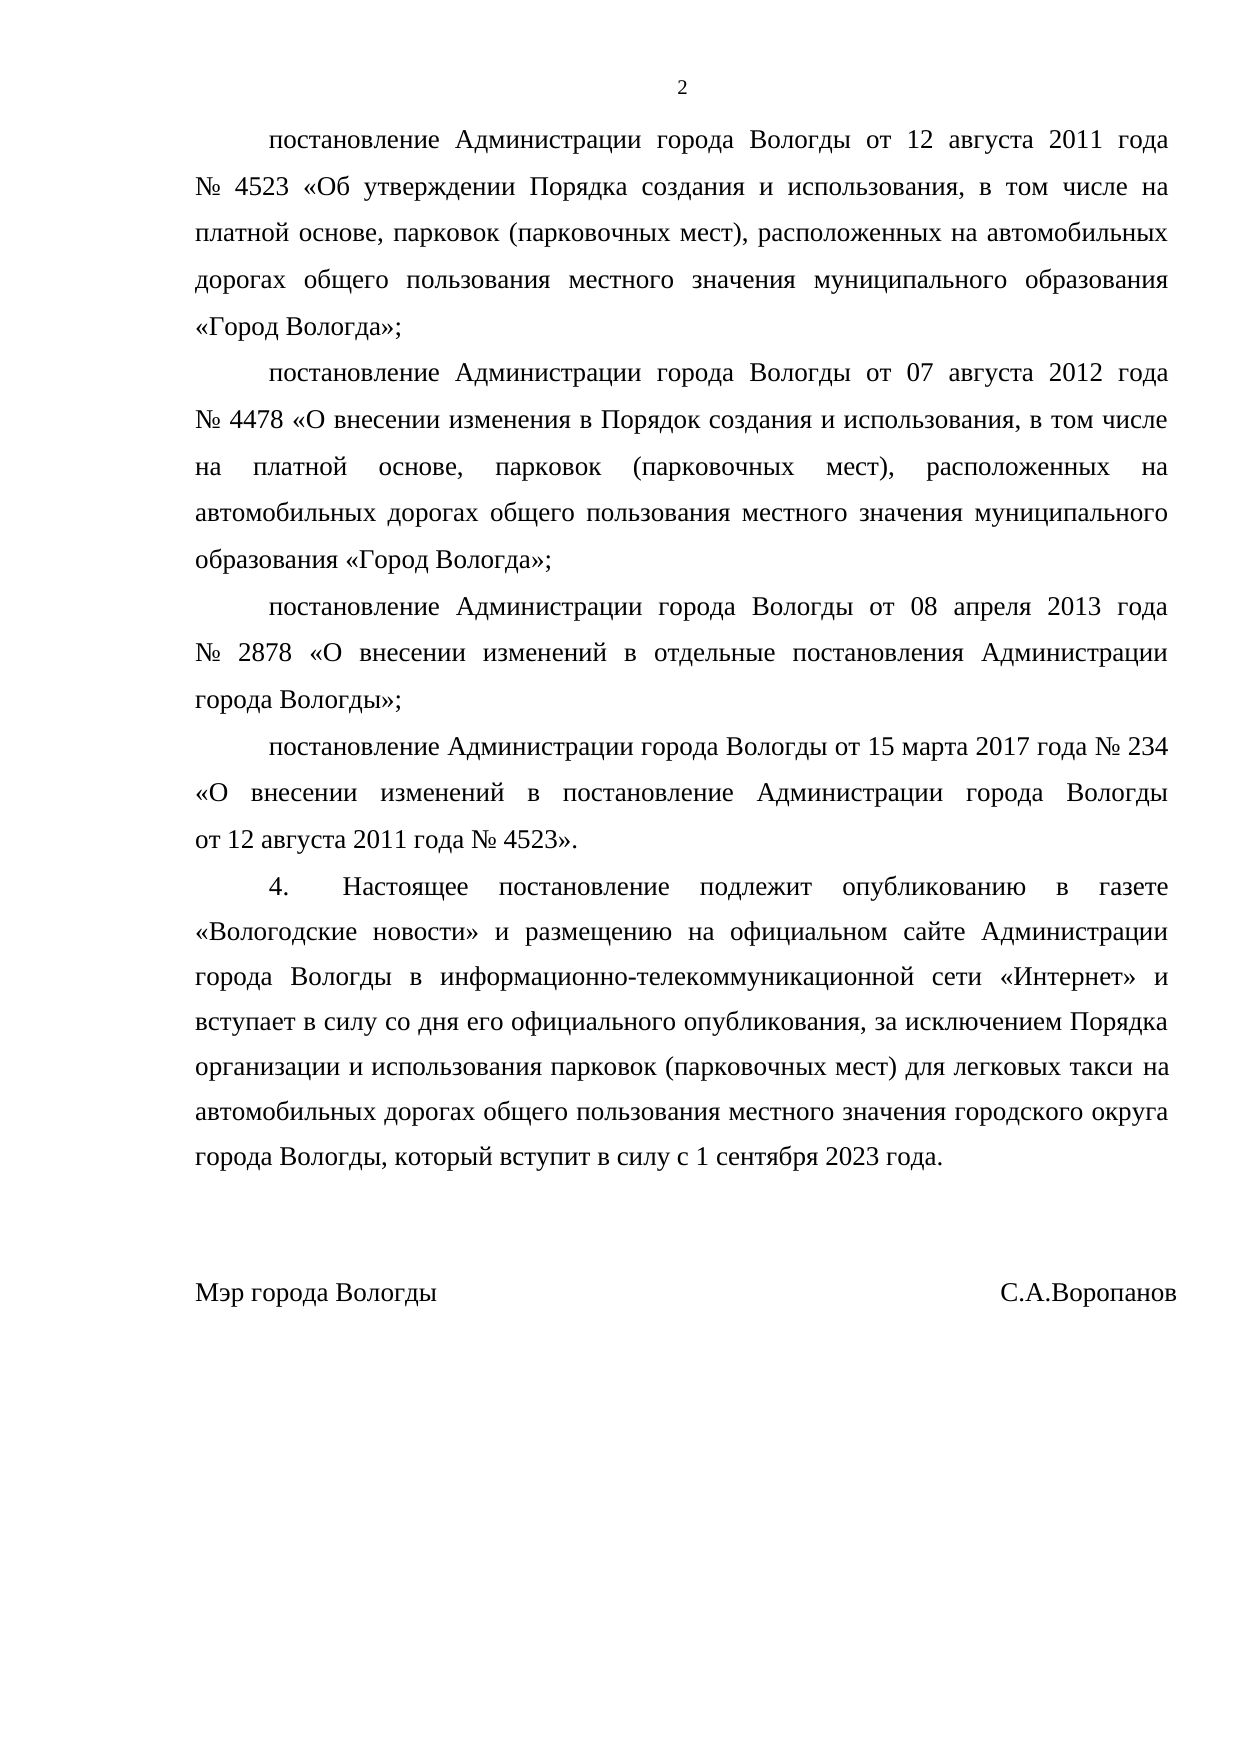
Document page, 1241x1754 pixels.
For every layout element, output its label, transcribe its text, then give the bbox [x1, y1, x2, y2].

list Мэр города Вологды С.А.Воропанов [195, 1276, 1184, 1307]
list постановление Администрации города Вологды от 07 августа 2012 года № 4478 «О внесении изменения в Порядок создания и использования, в том числе на платной основе, парковок (парковочных мест), расположенных на автомобильных дорогах общего пользования местного значения муниципального образования «Город Вологда»; [195, 356, 1169, 574]
list постановление Администрации города Вологды от 15 марта 2017 года № 234 «О внесении изменений в постановление Администрации города Вологды от 12 августа 2011 года № 4523». [195, 730, 1169, 854]
list Настоящее постановление подлежит опубликованию в газете «Вологодские новости» и размещению на официальном сайте Администрации города Вологды в информационно-телекоммуникационной сети «Интернет» и вступает в силу со дня его официального опубликования, за исключением Порядка организации и использования парковок (парковочных мест) для легковых такси на автомобильных дорогах общего пользования местного значения городского округа города Вологды, который вступит в силу с 1 сентября 2023 года. [195, 870, 1169, 1172]
list постановление Администрации города Вологды от 12 августа 2011 года № 4523 «Об утверждении Порядка создания и использования, в том числе на платной основе, парковок (парковочных мест), расположенных на автомобильных дорогах общего пользования местного значения муниципального образования «Город Вологда»; [195, 123, 1169, 341]
list постановление Администрации города Вологды от 08 апреля 2013 года № 2878 «О внесении изменений в отдельные постановления Администрации города Вологды»; [195, 590, 1169, 714]
